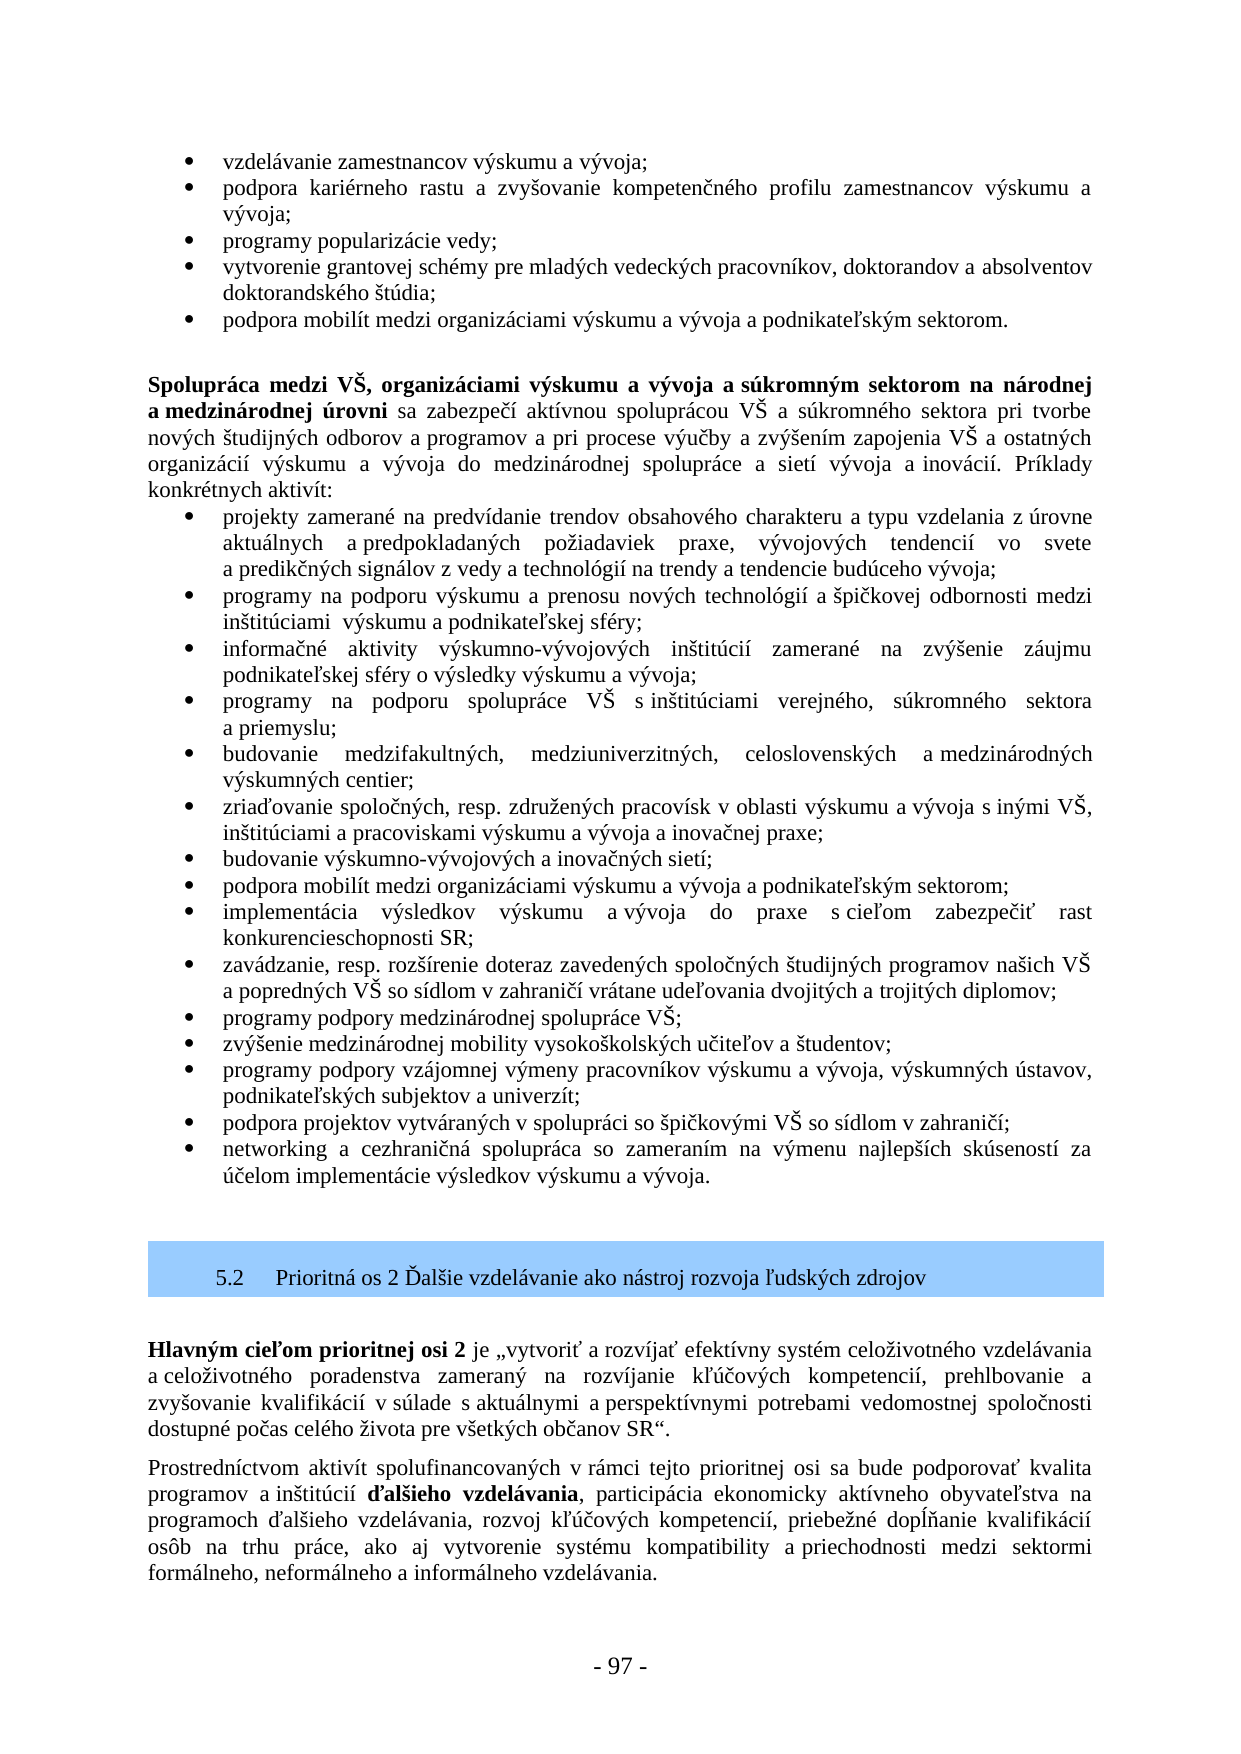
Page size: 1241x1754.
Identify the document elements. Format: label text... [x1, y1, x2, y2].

list programy popularizácie vedy; [185, 227, 1092, 253]
list zavádzanie, resp. rozšírenie doteraz zavedených spoločných študijných programov našich VŠ a popredných VŠ so sídlom v zahraničí vrátane udeľovania dvojitých a trojitých diplomov; [185, 951, 1092, 1003]
list budovanie výskumno-vývojových a inovačných sietí; [185, 845, 1092, 872]
list networking a cezhraničná spolupráca so zameraním na výmenu najlepších skúseností za účelom implementácie výsledkov výskumu a vývoja. [185, 1135, 1092, 1188]
list informačné aktivity výskumno-vývojových inštitúcií zamerané na zvýšenie záujmu podnikateľskej sféry o výsledky výskumu a vývoja; [185, 634, 1092, 687]
list podpora projektov vytváraných v spolupráci so špičkovými VŠ so sídlom v zahraničí; [185, 1109, 1092, 1135]
list vzdelávanie zamestnancov výskumu a vývoja; [185, 148, 1092, 174]
list programy na podporu výskumu a prenosu nových technológií a špičkovej odbornosti medzi inštitúciami výskumu a podnikateľskej sféry; [185, 582, 1092, 634]
list programy podpory vzájomnej výmeny pracovníkov výskumu a vývoja, výskumných ústavov, podnikateľských subjektov a univerzít; [185, 1056, 1092, 1109]
list projekty zamerané na predvídanie trendov obsahového charakteru a typu vzdelania z úrovne aktuálnych a predpokladaných požiadaviek praxe, vývojových tendencií vo svete a predikčných signálov z vedy a technológií na trendy a tendencie budúceho vývoja; [185, 503, 1092, 582]
text Hlavným cieľom prioritnej osi 2 je „vytvoriť a rozvíjať efektívny systém celoživotného vzdelávania a celoživotného poradenstva zameraný na rozvíjanie kľúčových kompetencií, prehlbovanie a zvyšovanie kvalifikácií v súlade s aktuálnymi a perspektívnymi potrebami vedomostnej spoločnosti dostupné počas celého života pre všetkých občanov SR“. [148, 1336, 1092, 1441]
list programy podpory medzinárodnej spolupráce VŠ; [185, 1003, 1092, 1030]
list budovanie medzifakultných, medziuniverzitných, celoslovenských a medzinárodných výskumných centier; [185, 740, 1092, 793]
list zriaďovanie spoločných, resp. združených pracovísk v oblasti výskumu a vývoja s inými VŠ, inštitúciami a pracoviskami výskumu a vývoja a inovačnej praxe; [185, 793, 1092, 845]
list zvýšenie medzinárodnej mobility vysokoškolských učiteľov a študentov; [185, 1030, 1092, 1056]
text Prostredníctvom aktivít spolufinancovaných v rámci tejto prioritnej osi sa bude podporovať kvalita programov a inštitúcií ďalšieho vzdelávania, participácia ekonomicky aktívneho obyvateľstva na programoch ďalšieho vzdelávania, rozvoj kľúčových kompetencií, priebežné dopĺňanie kvalifikácií osôb na trhu práce, ako aj vytvorenie systému kompatibility a priechodnosti medzi sektormi formálneho, neformálneho a informálneho vzdelávania. [148, 1454, 1092, 1586]
list podpora kariérneho rastu a zvyšovanie kompetenčného profilu zamestnancov výskumu a vývoja; [185, 174, 1092, 227]
list vytvorenie grantovej schémy pre mladých vedeckých pracovníkov, doktorandov a absolventov doktorandského štúdia; [185, 253, 1092, 306]
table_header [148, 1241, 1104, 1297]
text Spolupráca medzi VŠ, organizáciami výskumu a vývoja a súkromným sektorom na národnej a medzinárodnej úrovni sa zabezpečí aktívnou spoluprácou VŠ a súkromného sektora pri tvorbe nových študijných odborov a programov a pri procese výučby a zvýšením zapojenia VŠ a ostatných organizácií výskumu a vývoja do medzinárodnej spolupráce a sietí vývoja a inovácií. Príklady konkrétnych aktivít: [148, 371, 1092, 503]
list implementácia výsledkov výskumu a vývoja do praxe s cieľom zabezpečiť rast konkurencieschopnosti SR; [185, 898, 1092, 951]
list programy na podporu spolupráce VŠ s inštitúciami verejného, súkromného sektora a priemyslu; [185, 687, 1092, 740]
list podpora mobilít medzi organizáciami výskumu a vývoja a podnikateľským sektorom; [185, 872, 1092, 898]
list podpora mobilít medzi organizáciami výskumu a vývoja a podnikateľským sektorom. [185, 306, 1092, 332]
